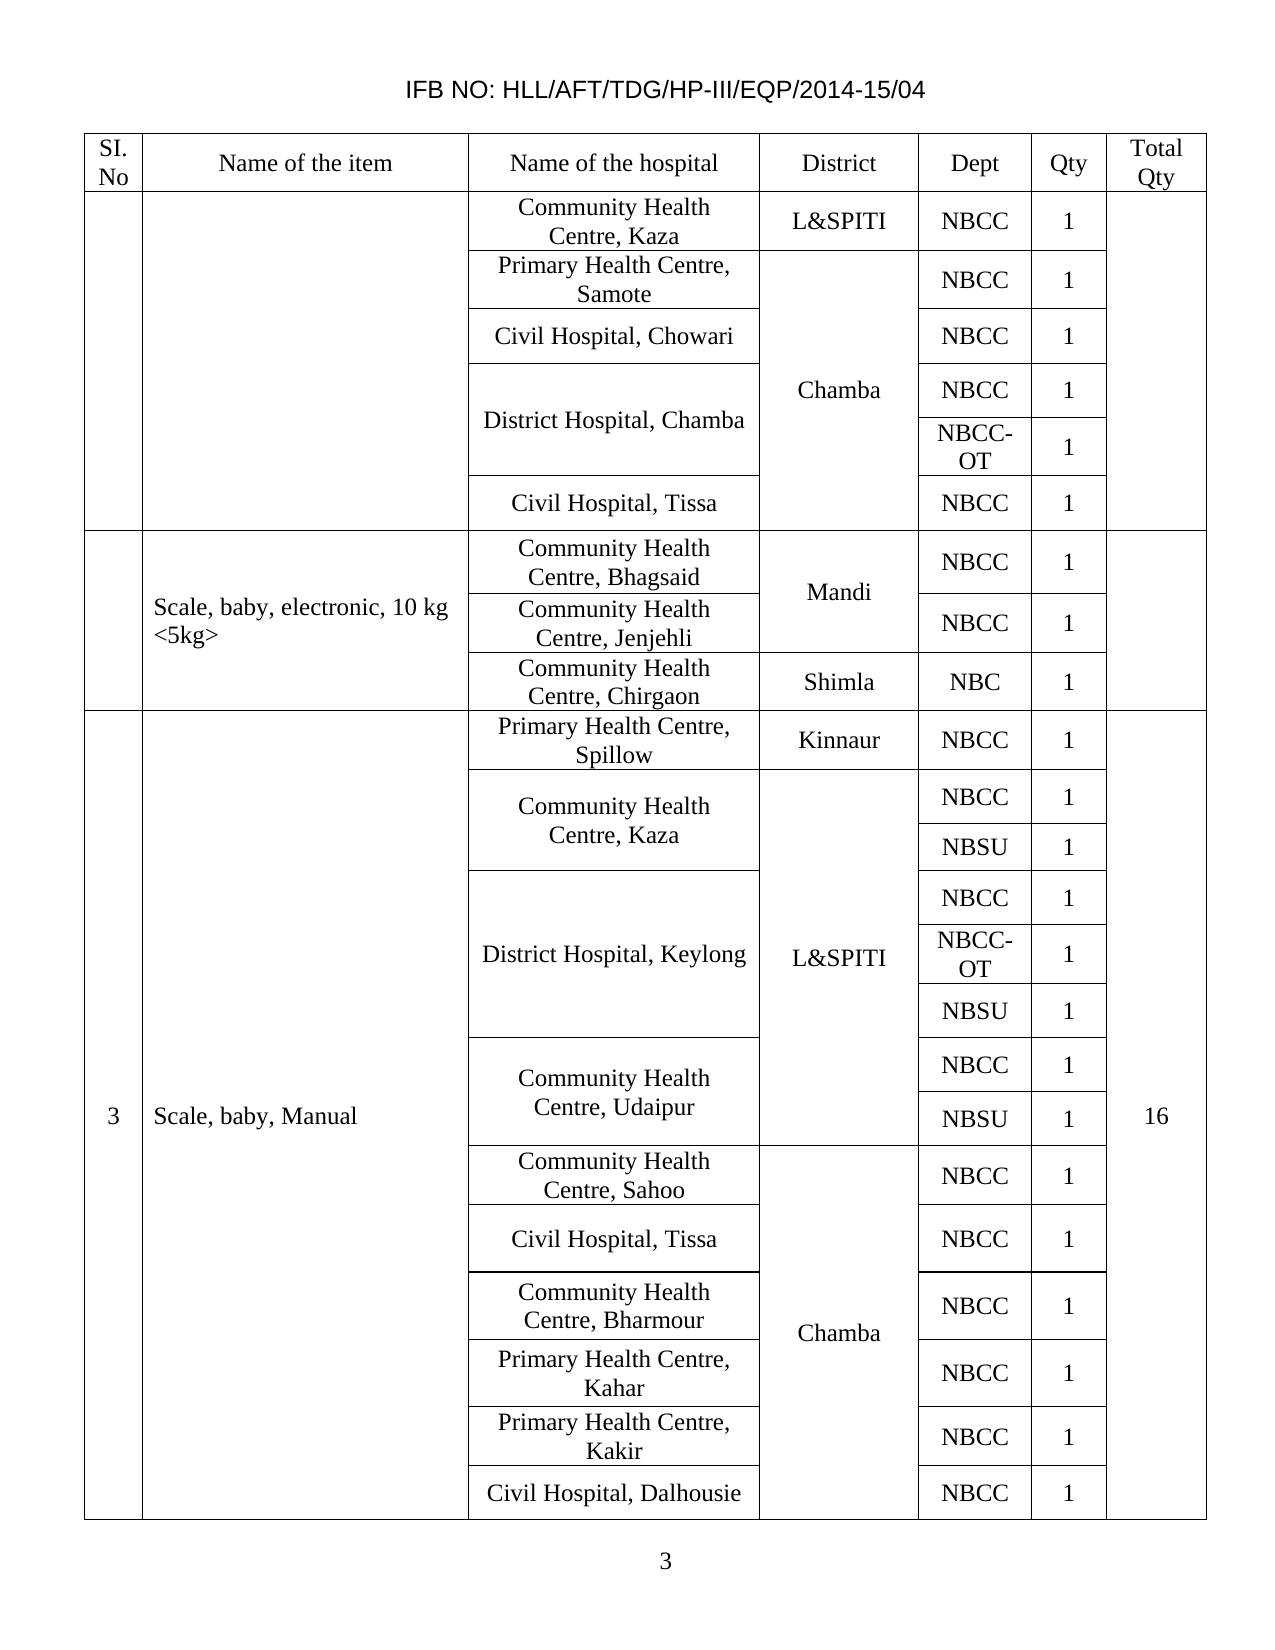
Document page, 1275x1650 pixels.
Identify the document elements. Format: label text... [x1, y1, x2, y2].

table_cell Primary Health Centre, Kakir [469, 1407, 759, 1465]
table_cell NBCC-OT [919, 925, 1031, 983]
table_cell 1 [1032, 1092, 1106, 1145]
table_cell 1 [1032, 309, 1106, 362]
table_cell 1 [1032, 594, 1106, 652]
table_cell Scale, baby, electronic, 10 kg <5kg> [143, 531, 468, 710]
table_cell NBCC [919, 476, 1031, 529]
table_cell 16 [1107, 711, 1206, 1519]
table_cell Community Health Centre, Jenjehli [469, 594, 759, 652]
table_cell NBCC [919, 531, 1031, 593]
table_cell Community Health Centre, Udaipur [469, 1038, 759, 1145]
table_cell Community Health Centre, Chirgaon [469, 653, 759, 710]
table_header District [760, 134, 918, 191]
table_cell District Hospital, Chamba [469, 364, 759, 475]
table_cell 1 [1032, 871, 1106, 924]
table_cell 1 [1032, 1146, 1106, 1204]
table_cell NBCC [919, 1038, 1031, 1091]
table_cell 1 [1032, 364, 1106, 417]
table_cell L&SPITI [760, 192, 918, 249]
table_cell [1107, 531, 1206, 710]
table_cell NBC [919, 653, 1031, 710]
table_cell NBCC [919, 1146, 1031, 1204]
table_cell NBCC [919, 251, 1031, 308]
table_cell NBCC [919, 1407, 1031, 1465]
table_header Dept [919, 134, 1031, 191]
table_cell Civil Hospital, Tissa [469, 1205, 759, 1271]
table_cell Civil Hospital, Chowari [469, 309, 759, 362]
table_cell Primary Health Centre, Samote [469, 251, 759, 308]
table_cell 1 [1032, 1407, 1106, 1465]
table_cell Chamba [760, 1146, 918, 1519]
table_cell 1 [1032, 925, 1106, 983]
table_cell 1 [1032, 984, 1106, 1037]
table_cell 1 [1032, 770, 1106, 823]
table_cell NBCC [919, 594, 1031, 652]
table_cell L&SPITI [760, 770, 918, 1145]
table_cell Mandi [760, 531, 918, 652]
table_cell NBCC [919, 1205, 1031, 1271]
table_cell Chamba [760, 251, 918, 529]
table_cell NBSU [919, 1092, 1031, 1145]
table_cell NBCC [919, 871, 1031, 924]
table_cell NBCC [919, 1273, 1031, 1339]
table_cell NBCC [919, 711, 1031, 769]
table_cell 1 [1032, 1038, 1106, 1091]
table_cell 1 [1032, 1273, 1106, 1339]
table_header SI. No [85, 134, 142, 191]
table_cell 1 [1032, 476, 1106, 529]
table_cell 3 [85, 711, 142, 1519]
table_cell NBCC [919, 309, 1031, 362]
table_cell 1 [1032, 531, 1106, 593]
table_cell NBSU [919, 824, 1031, 870]
table_cell 1 [1032, 824, 1106, 870]
table_cell Shimla [760, 653, 918, 710]
table_cell Community Health Centre, Sahoo [469, 1146, 759, 1204]
table_cell Civil Hospital, Dalhousie [469, 1466, 759, 1519]
table_cell NBCC [919, 364, 1031, 417]
table_cell Scale, baby, Manual [143, 711, 468, 1519]
table_cell 1 [1032, 1205, 1106, 1271]
table_cell District Hospital, Keylong [469, 871, 759, 1037]
table_cell Community Health Centre, Bharmour [469, 1273, 759, 1339]
table_cell NBCC [919, 1340, 1031, 1406]
table_header Name of the item [143, 134, 468, 191]
table_cell NBCC-OT [919, 418, 1031, 475]
table_cell Primary Health Centre, Kahar [469, 1340, 759, 1406]
table_cell NBSU [919, 984, 1031, 1037]
table_cell NBCC [919, 192, 1031, 249]
table_cell Kinnaur [760, 711, 918, 769]
table_cell [85, 531, 142, 710]
table_cell 1 [1032, 653, 1106, 710]
table_cell 1 [1032, 192, 1106, 249]
table_cell 1 [1032, 1340, 1106, 1406]
table_header Name of the hospital [469, 134, 759, 191]
table_cell Civil Hospital, Tissa [469, 476, 759, 529]
table_cell NBCC [919, 1466, 1031, 1519]
table_cell 1 [1032, 418, 1106, 475]
table_cell Community Health Centre, Kaza [469, 770, 759, 870]
table_cell NBCC [919, 770, 1031, 823]
table_cell Primary Health Centre, Spillow [469, 711, 759, 769]
table_header Qty [1032, 134, 1106, 191]
table_cell Community Health Centre, Bhagsaid [469, 531, 759, 593]
table_cell 1 [1032, 1466, 1106, 1519]
table_cell 1 [1032, 711, 1106, 769]
table_header Total Qty [1107, 134, 1206, 191]
table_cell 1 [1032, 251, 1106, 308]
table_cell Community Health Centre, Kaza [469, 192, 759, 249]
